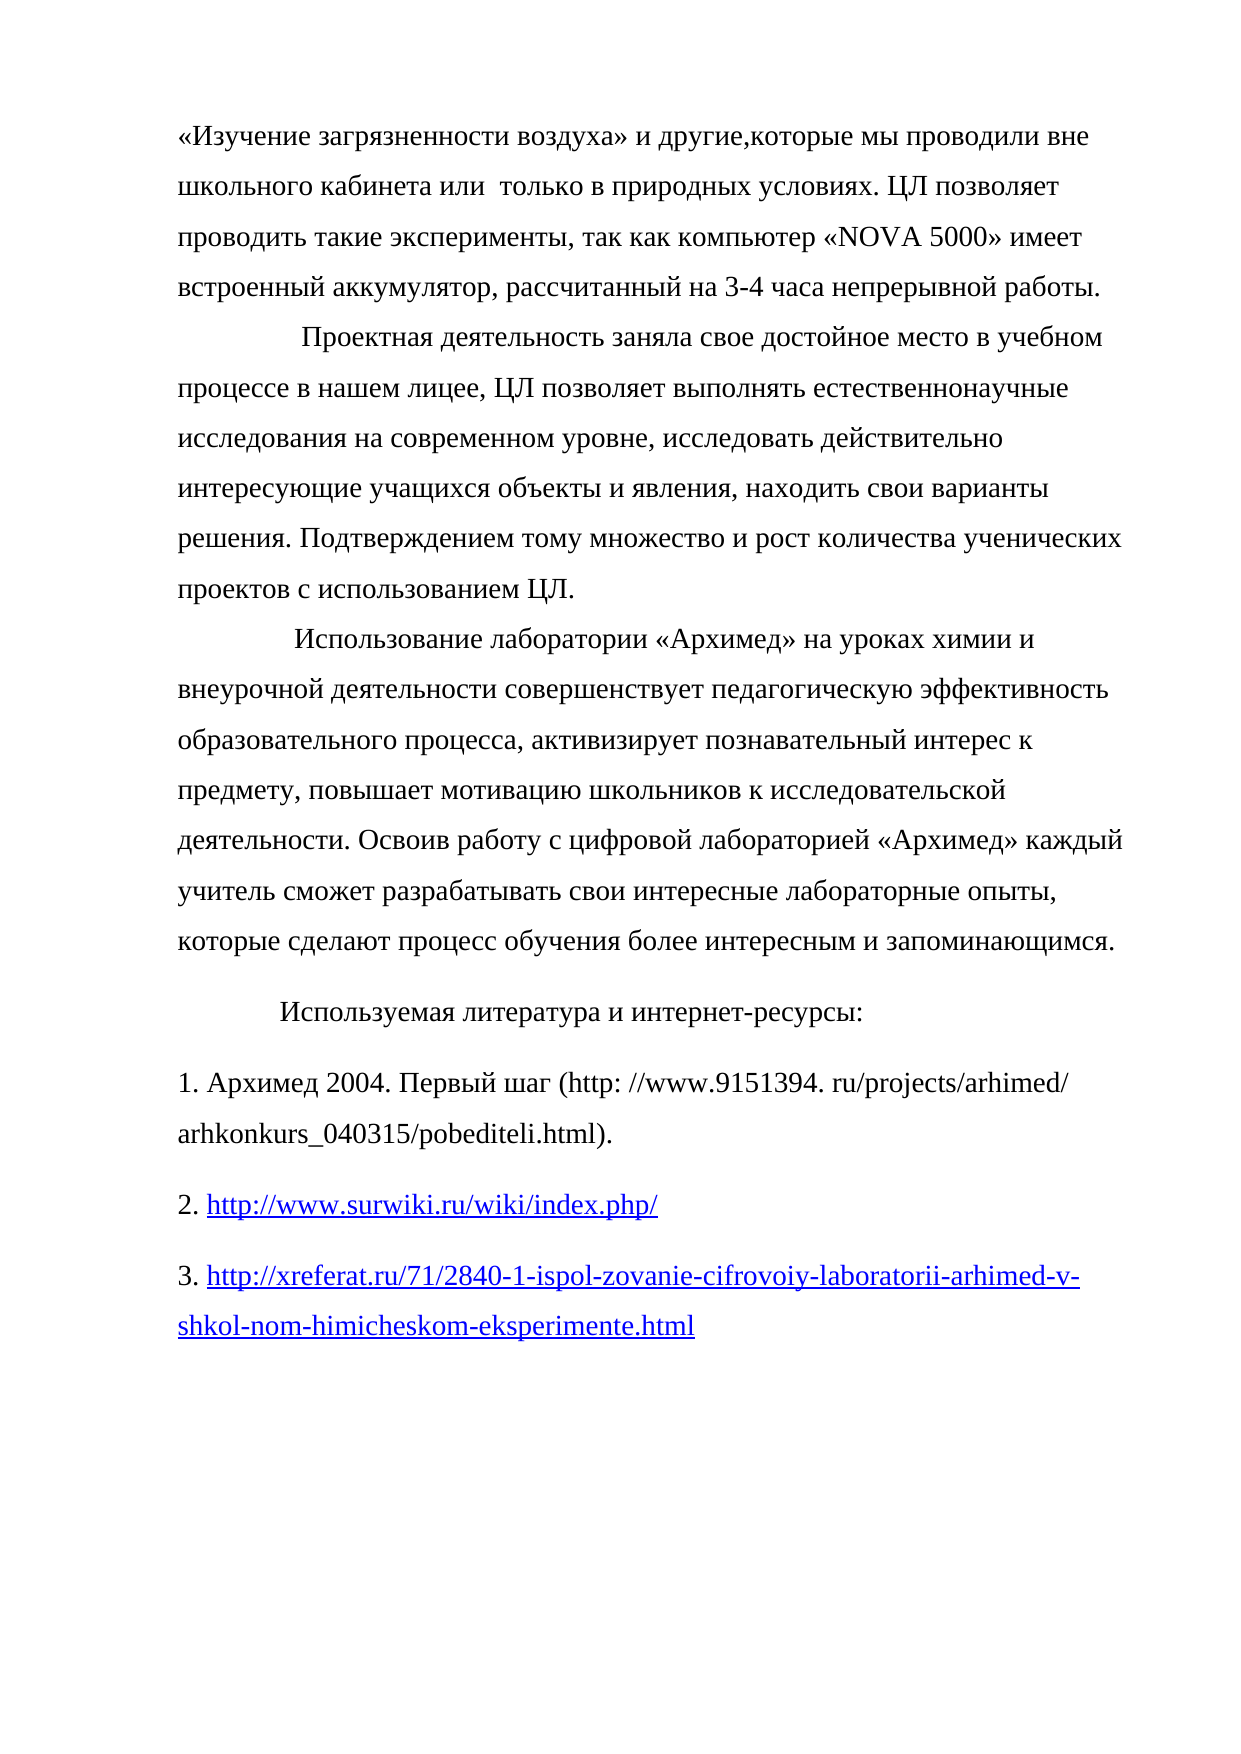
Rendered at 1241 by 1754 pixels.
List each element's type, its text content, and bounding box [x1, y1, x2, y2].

text Использование лаборатории «Архимед» на уроках химии и внеурочной деятельности совершенствует педагогическую эффективность образовательного процесса, активизирует познавательный интерес к предмету, повышает мотивацию школьников к исследовательской деятельности. Освоив работу с цифровой лабораторией «Архимед» каждый учитель сможет разрабатывать свои интересные лабораторные опыты, которые сделают процесс обучения более интересным и запоминающимся. [177, 621, 1152, 957]
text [177, 118, 1152, 303]
text 2. http://www.surwiki.ru/wiki/index.php/ [177, 1187, 1152, 1220]
text 1. Архимед 2004. Первый шаг (http: //www.9151394. ru/projects/arhimed/ arhkonkurs_040315/pobediteli.html). [177, 1065, 1152, 1149]
text 3. http://xreferat.ru/71/2840-1-ispol-zovanie-cifrovoiy-laboratorii-arhimed-v-shkol-nom-himicheskom-eksperimente.html [177, 1258, 1152, 1342]
text Проектная деятельность заняла свое достойное место в учебном процессе в нашем лицее, ЦЛ позволяет выполнять естественнонаучные исследования на современном уровне, исследовать действительно интересующие учащихся объекты и явления, находить свои варианты решения. Подтверждением тому множество и рост количества ученических проектов с использованием ЦЛ. [177, 319, 1152, 604]
text Используемая литература и интернет-ресурсы: [177, 994, 1152, 1028]
